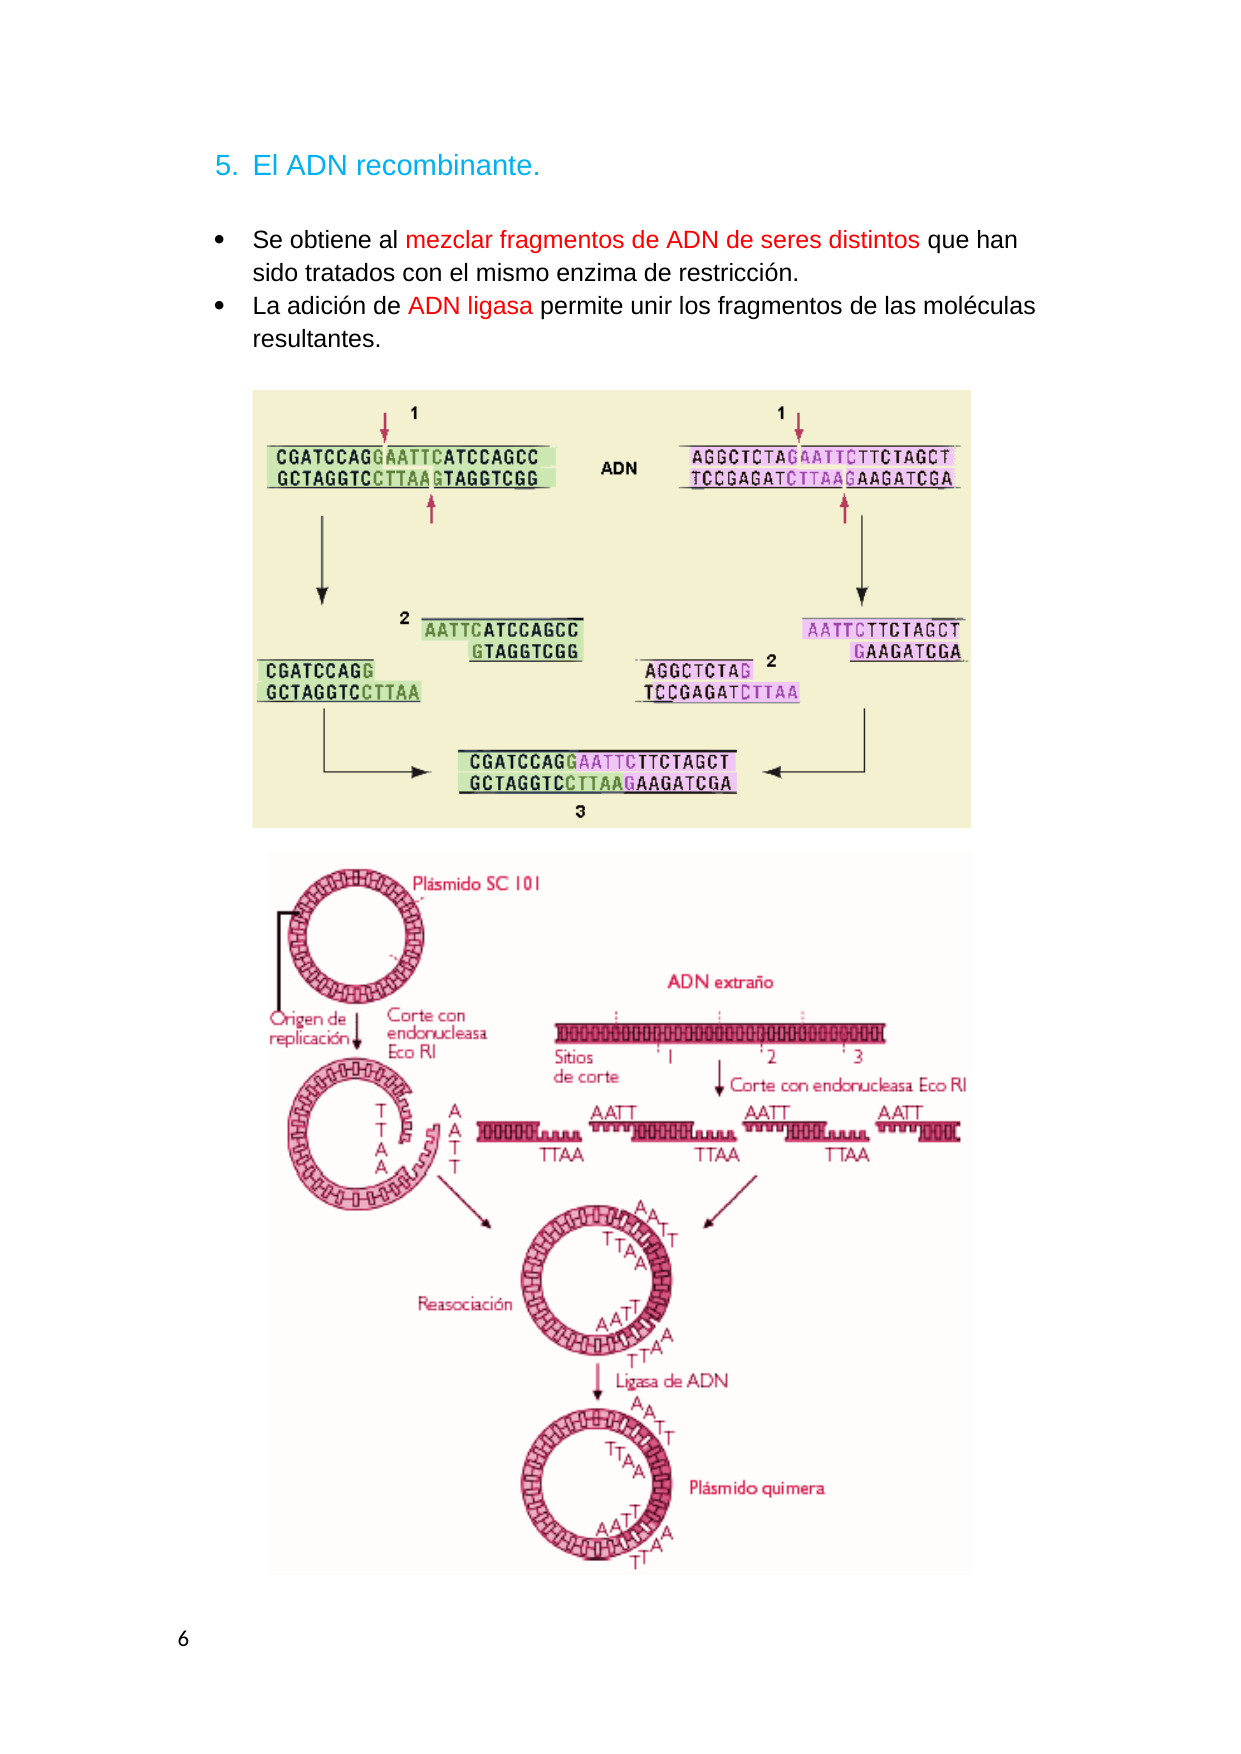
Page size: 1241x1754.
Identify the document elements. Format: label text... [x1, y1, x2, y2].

list El ADN recombinante. [215, 148, 1063, 181]
list La adición de ADN ligasa permite unir los fragmentos de las moléculas resultantes. [215, 291, 1063, 353]
picture [252, 390, 972, 828]
list Se obtiene al mezclar fragmentos de ADN de seres distintos que han sido tratados con el mismo enzima de restricción. [215, 225, 1063, 287]
picture [267, 852, 973, 1575]
